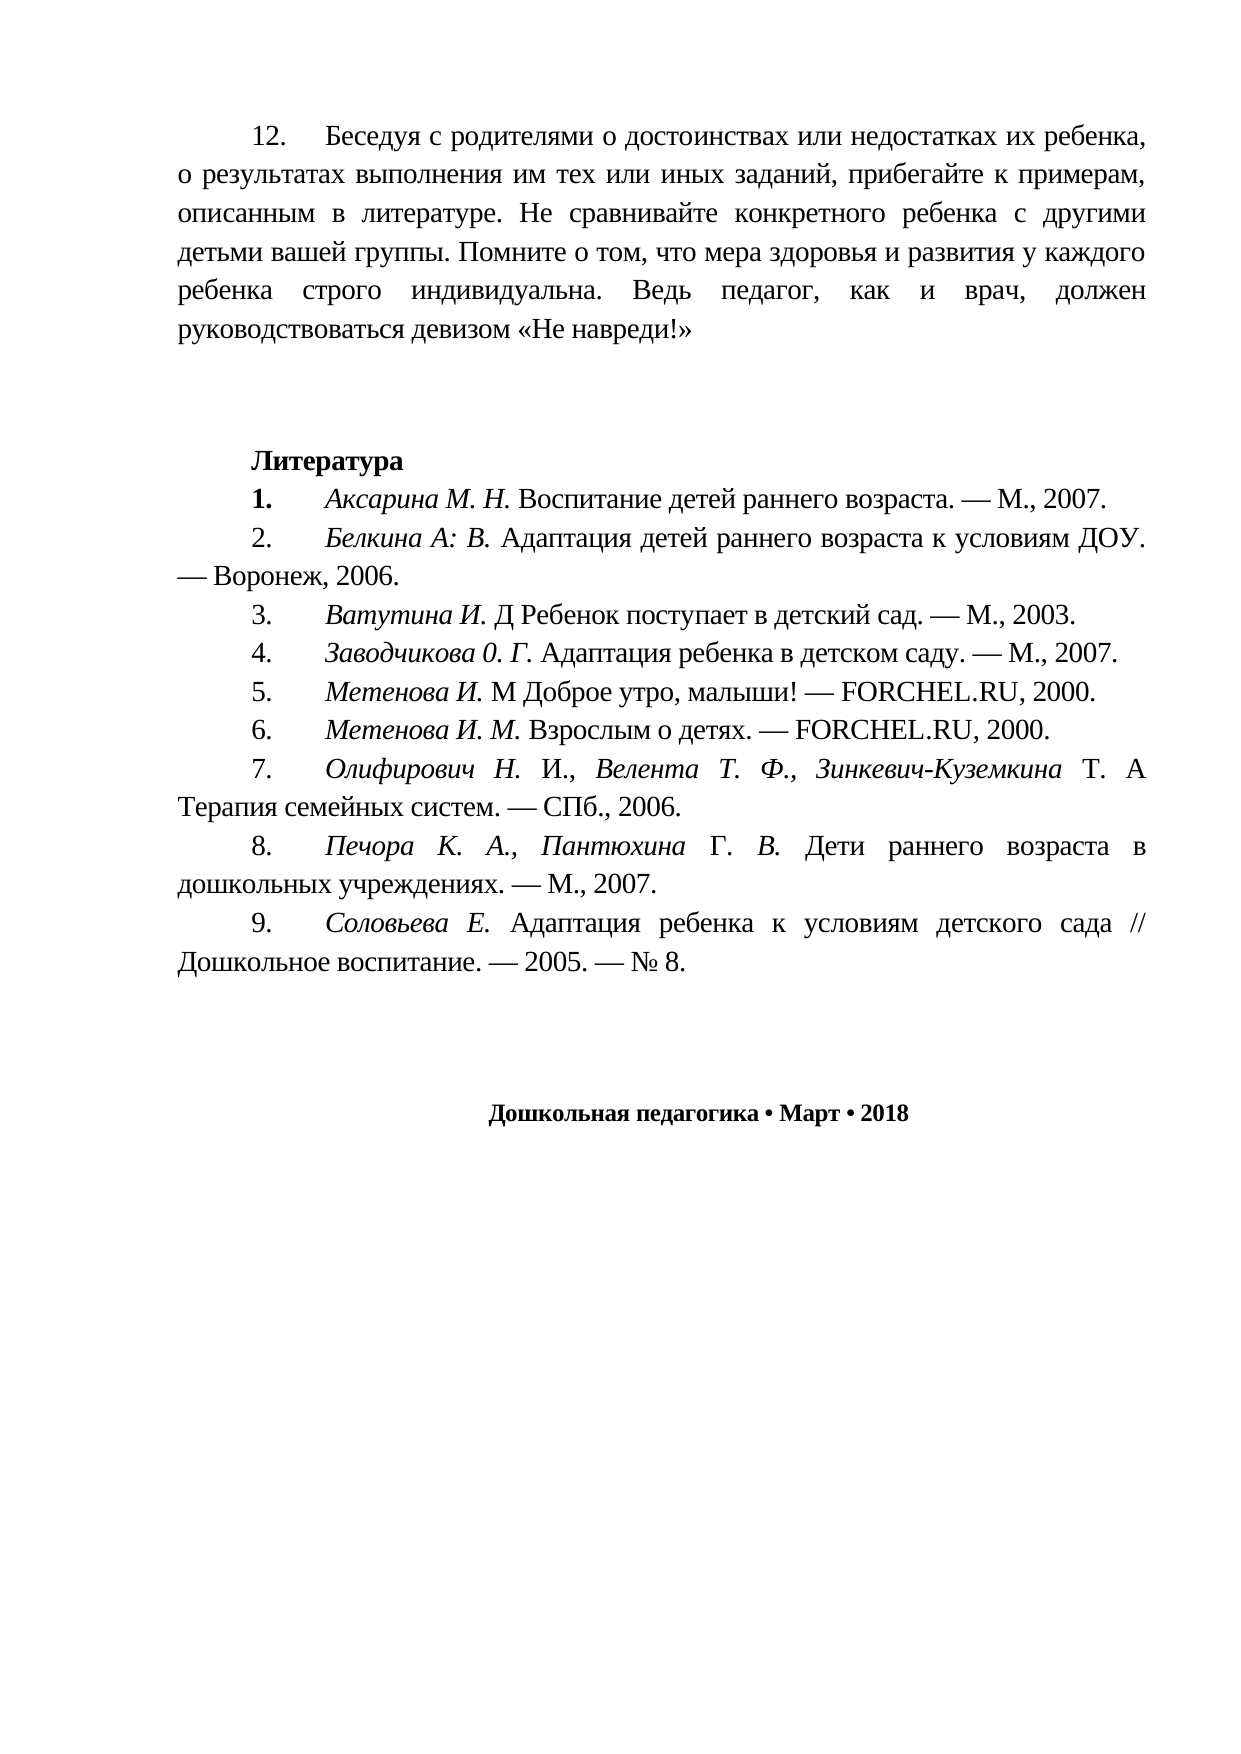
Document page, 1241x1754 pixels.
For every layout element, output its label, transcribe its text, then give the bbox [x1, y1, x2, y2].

list Метенова И. М Доброе утро, малыши! — FORCHEL.RU, 2000. [177, 674, 1146, 707]
list Соловьева Е. Адаптация ребенка к условиям детского сада // Дошкольное воспитание. — 2005. — № 8. [177, 905, 1146, 977]
list Беседуя с родителями о достоинствах или недостатках их ребенка, о результатах выполнения им тех или иных заданий, прибегайте к примерам, описанным в литературе. Не сравнивайте конкретного ребенка с другими детьми вашей группы. Помните о том, что мера здоровья и развития у каждого ребенка строго индивидуальна. Ведь педагог, как и врач, должен руководствоваться девизом «Не навреди!» [177, 118, 1146, 344]
list Печора К. А., Пантюхина Г. В. Дети раннего возраста в дошкольных учреждениях. — М., 2007. [177, 828, 1146, 900]
list Аксарина М. Н. Воспитание детей раннего возраста. — М., 2007. [177, 481, 1146, 515]
list Метенова И. М. Взрослым о детях. — FORCHEL.RU, 2000. [177, 712, 1146, 746]
list Дошкольная педагогика • Март • 2018 [251, 1098, 1146, 1127]
list Ватутина И. Д Ребенок поступает в детский сад. — М., 2003. [177, 597, 1146, 630]
list Литература [251, 443, 1146, 476]
list Олифирович Н. И., Велента Т. Ф., Зинкевич-Куземкина Т. А Терапия семейных систем. — СПб., 2006. [177, 751, 1146, 823]
list Заводчикова 0. Г. Адаптация ребенка в детском саду. — М., 2007. [177, 635, 1146, 669]
list Белкина А: В. Адаптация детей раннего возраста к условиям ДОУ. — Воронеж, 2006. [177, 520, 1146, 592]
